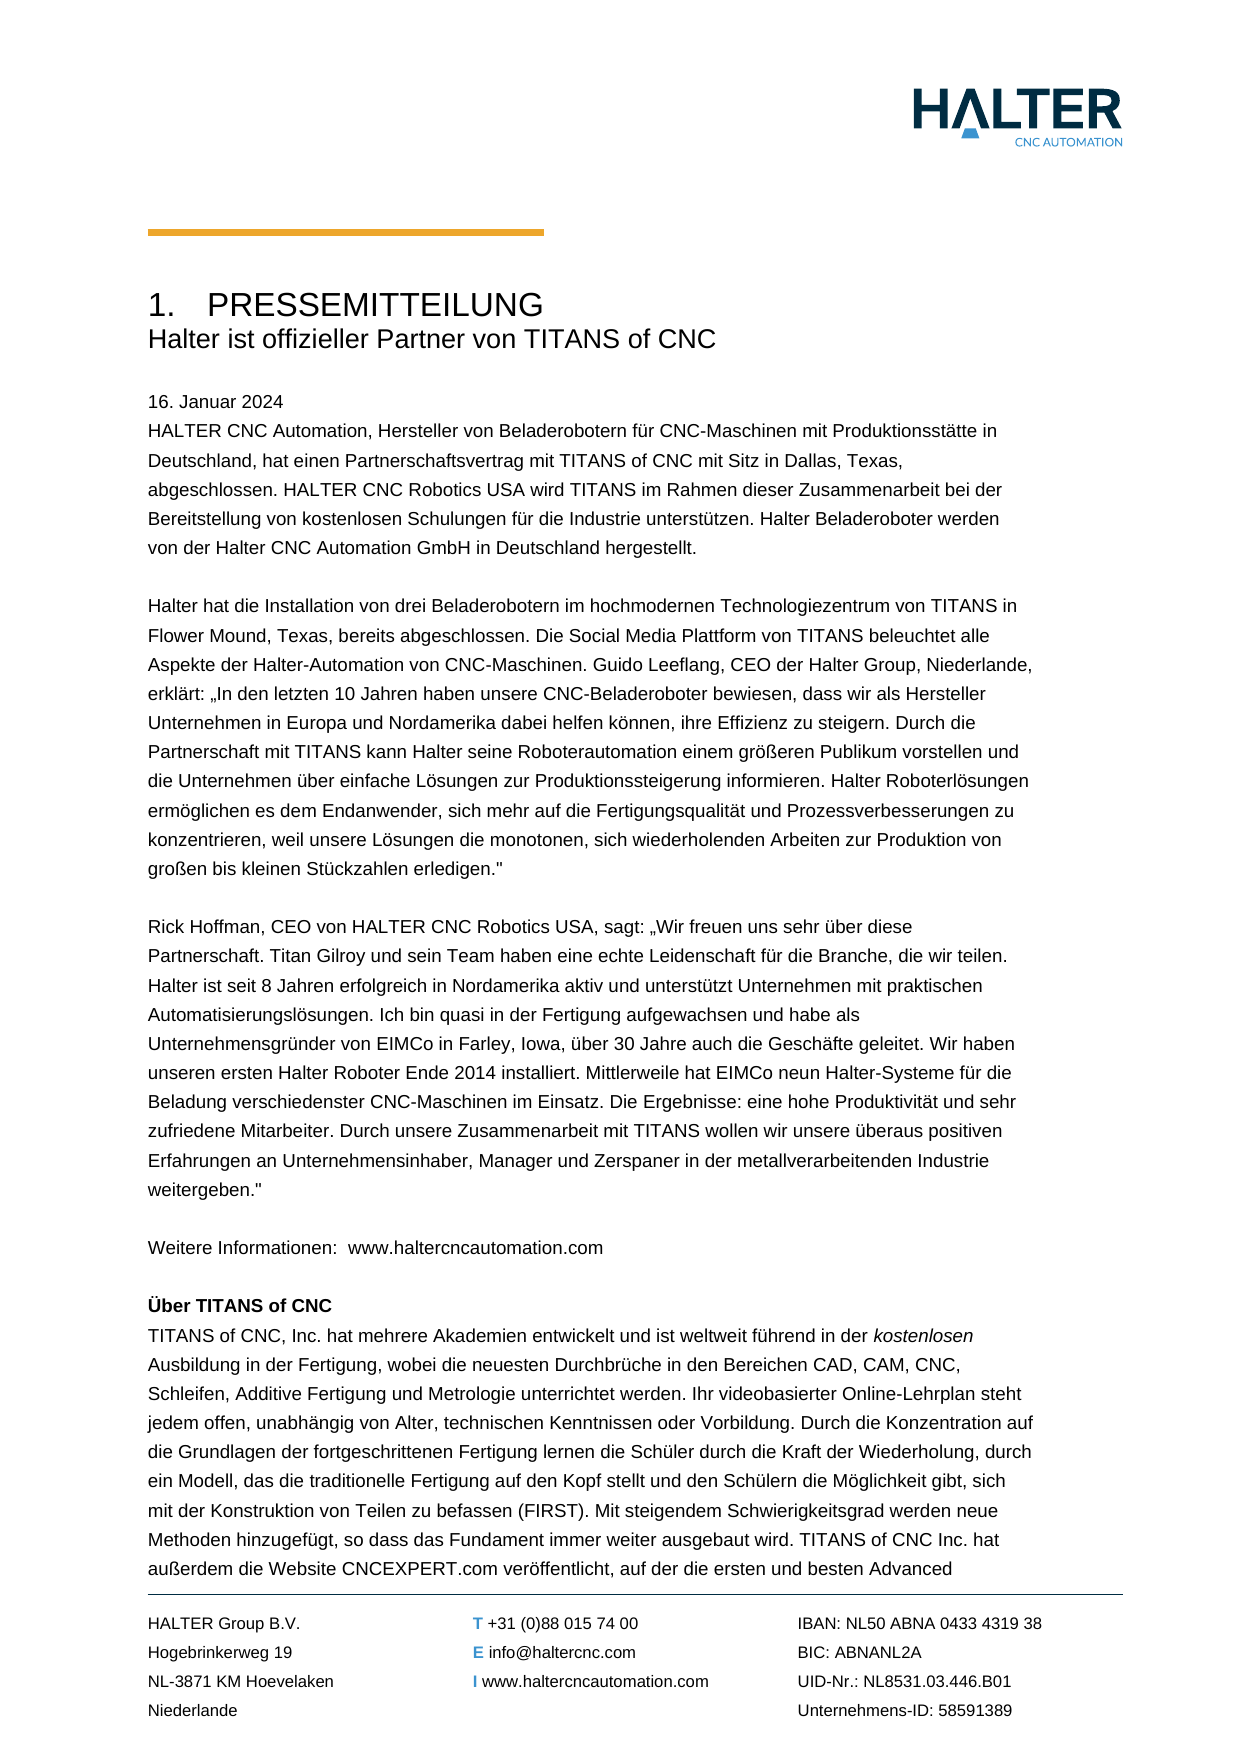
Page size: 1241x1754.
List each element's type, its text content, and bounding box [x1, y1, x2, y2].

text Halter hat die Installation von drei Beladerobotern im hochmodernen Technologiezentrum von TITANS in Flower Mound, Texas, bereits abgeschlossen. Die Social Media Plattform von TITANS beleuchtet alle Aspekte der Halter-Automation von CNC-Maschinen. Guido Leeflang, CEO der Halter Group, Niederlande, erklärt: „In den letzten 10 Jahren haben unsere CNC-Beladeroboter bewiesen, dass wir als Hersteller Unternehmen in Europa und Nordamerika dabei helfen können, ihre Effizienz zu steigern. Durch die Partnerschaft mit TITANS kann Halter seine Roboterautomation einem größeren Publikum vorstellen und die Unternehmen über einfache Lösungen zur Produktionssteigerung informieren. Halter Roboterlösungen ermöglichen es dem Endanwender, sich mehr auf die Fertigungsqualität und Prozessverbesserungen zu konzentrieren, weil unsere Lösungen die monotonen, sich wiederholenden Arbeiten zur Produktion von großen bis kleinen Stückzahlen erledigen." [148, 588, 1034, 879]
text Über TITANS of CNC [148, 1288, 1034, 1317]
text Rick Hoffman, CEO von HALTER CNC Robotics USA, sagt: „Wir freuen uns sehr über diese Partnerschaft. Titan Gilroy und sein Team haben eine echte Leidenschaft für die Branche, die wir teilen. Halter ist seit 8 Jahren erfolgreich in Nordamerika aktiv und unterstützt Unternehmen mit praktischen Automatisierungslösungen. Ich bin quasi in der Fertigung aufgewachsen und habe als Unternehmensgründer von EIMCo in Farley, Iowa, über 30 Jahre auch die Geschäfte geleitet. Wir haben unseren ersten Halter Roboter Ende 2014 installiert. Mittlerweile hat EIMCo neun Halter-Systeme für die Beladung verschiedenster CNC-Maschinen im Einsatz. Die Ergebnisse: eine hohe Produktivität und sehr zufriedene Mitarbeiter. Durch unsere Zusammenarbeit mit TITANS wollen wir unsere überaus positiven Erfahrungen an Unternehmensinhaber, Manager und Zerspaner in der metallverarbeitenden Industrie weitergeben." [148, 908, 1034, 1200]
text 16. Januar 2024 [148, 383, 1034, 413]
text HALTER CNC Automation, Hersteller von Beladerobotern für CNC-Maschinen mit Produktionsstätte in Deutschland, hat einen Partnerschaftsvertrag mit TITANS of CNC mit Sitz in Dallas, Texas, abgeschlossen. HALTER CNC Robotics USA wird TITANS im Rahmen dieser Zusammenarbeit bei der Bereitstellung von kostenlosen Schulungen für die Industrie unterstützen. Halter Beladeroboter werden von der Halter CNC Automation GmbH in Deutschland hergestellt. [148, 413, 1034, 558]
text Halter ist offizieller Partner von TITANS of CNC [148, 229, 1034, 354]
subtitle Pressemitteilung [148, 258, 544, 323]
text Weitere Informationen: www.haltercncautomation.com [148, 1229, 1034, 1258]
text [148, 1317, 1034, 1579]
